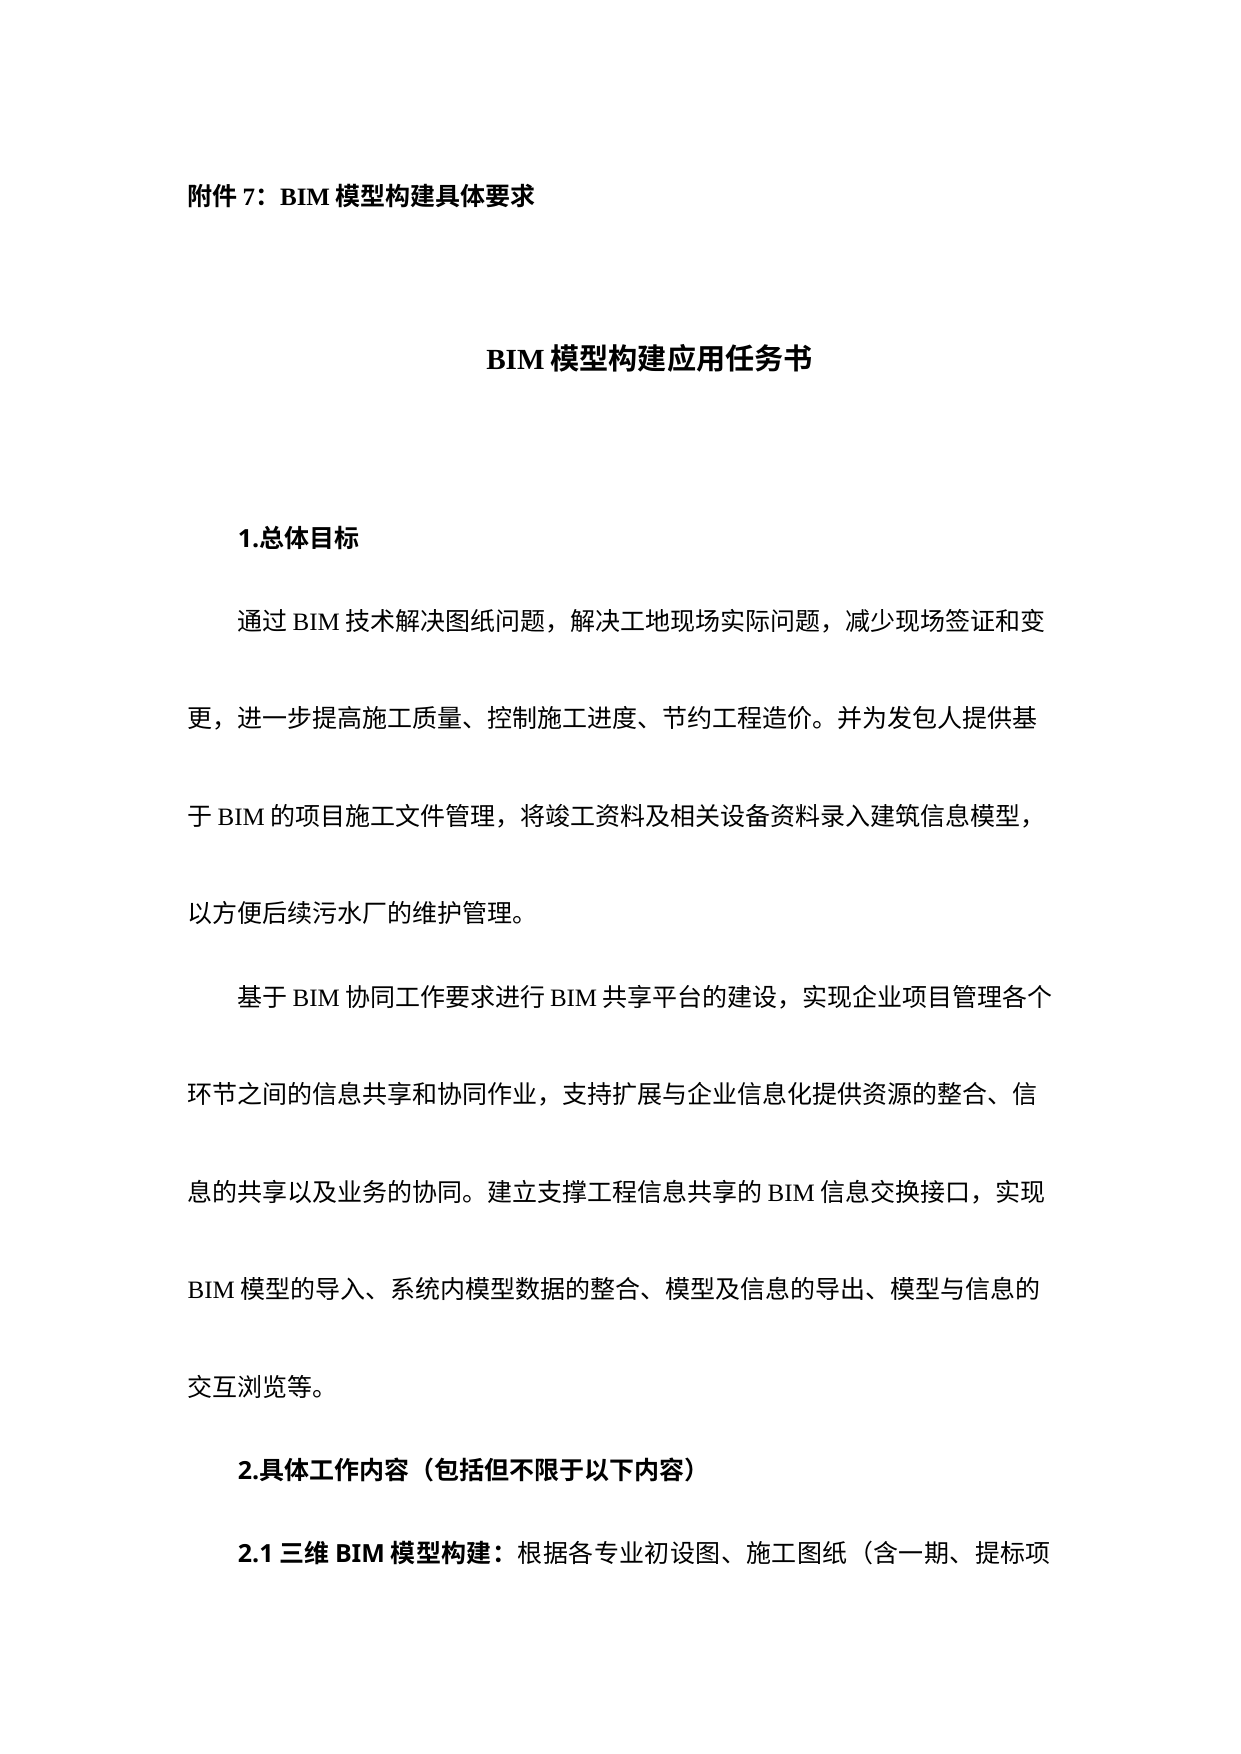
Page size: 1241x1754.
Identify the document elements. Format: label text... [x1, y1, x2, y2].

text 附件7：BIM模型构建具体要求 [187, 162, 1053, 227]
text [187, 1519, 1053, 1584]
text 通过BIM技术解决图纸问题，解决工地现场实际问题，减少现场签证和变更，进一步提高施工质量、控制施工进度、节约工程造价。并为发包人提供基于BIM的项目施工文件管理，将竣工资料及相关设备资料录入建筑信息模型，以方便后续污水厂的维护管理。 [187, 587, 1053, 944]
text BIM模型构建应用任务书 [187, 324, 1053, 389]
text 基于BIM协同工作要求进行BIM共享平台的建设，实现企业项目管理各个环节之间的信息共享和协同作业，支持扩展与企业信息化提供资源的整合、信息的共享以及业务的协同。建立支撑工程信息共享的BIM信息交换接口，实现BIM模型的导入、系统内模型数据的整合、模型及信息的导出、模型与信息的交互浏览等。 [187, 963, 1053, 1418]
text 1.总体目标 [187, 504, 1053, 569]
text 2.具体工作内容（包括但不限于以下内容） [187, 1436, 1053, 1501]
